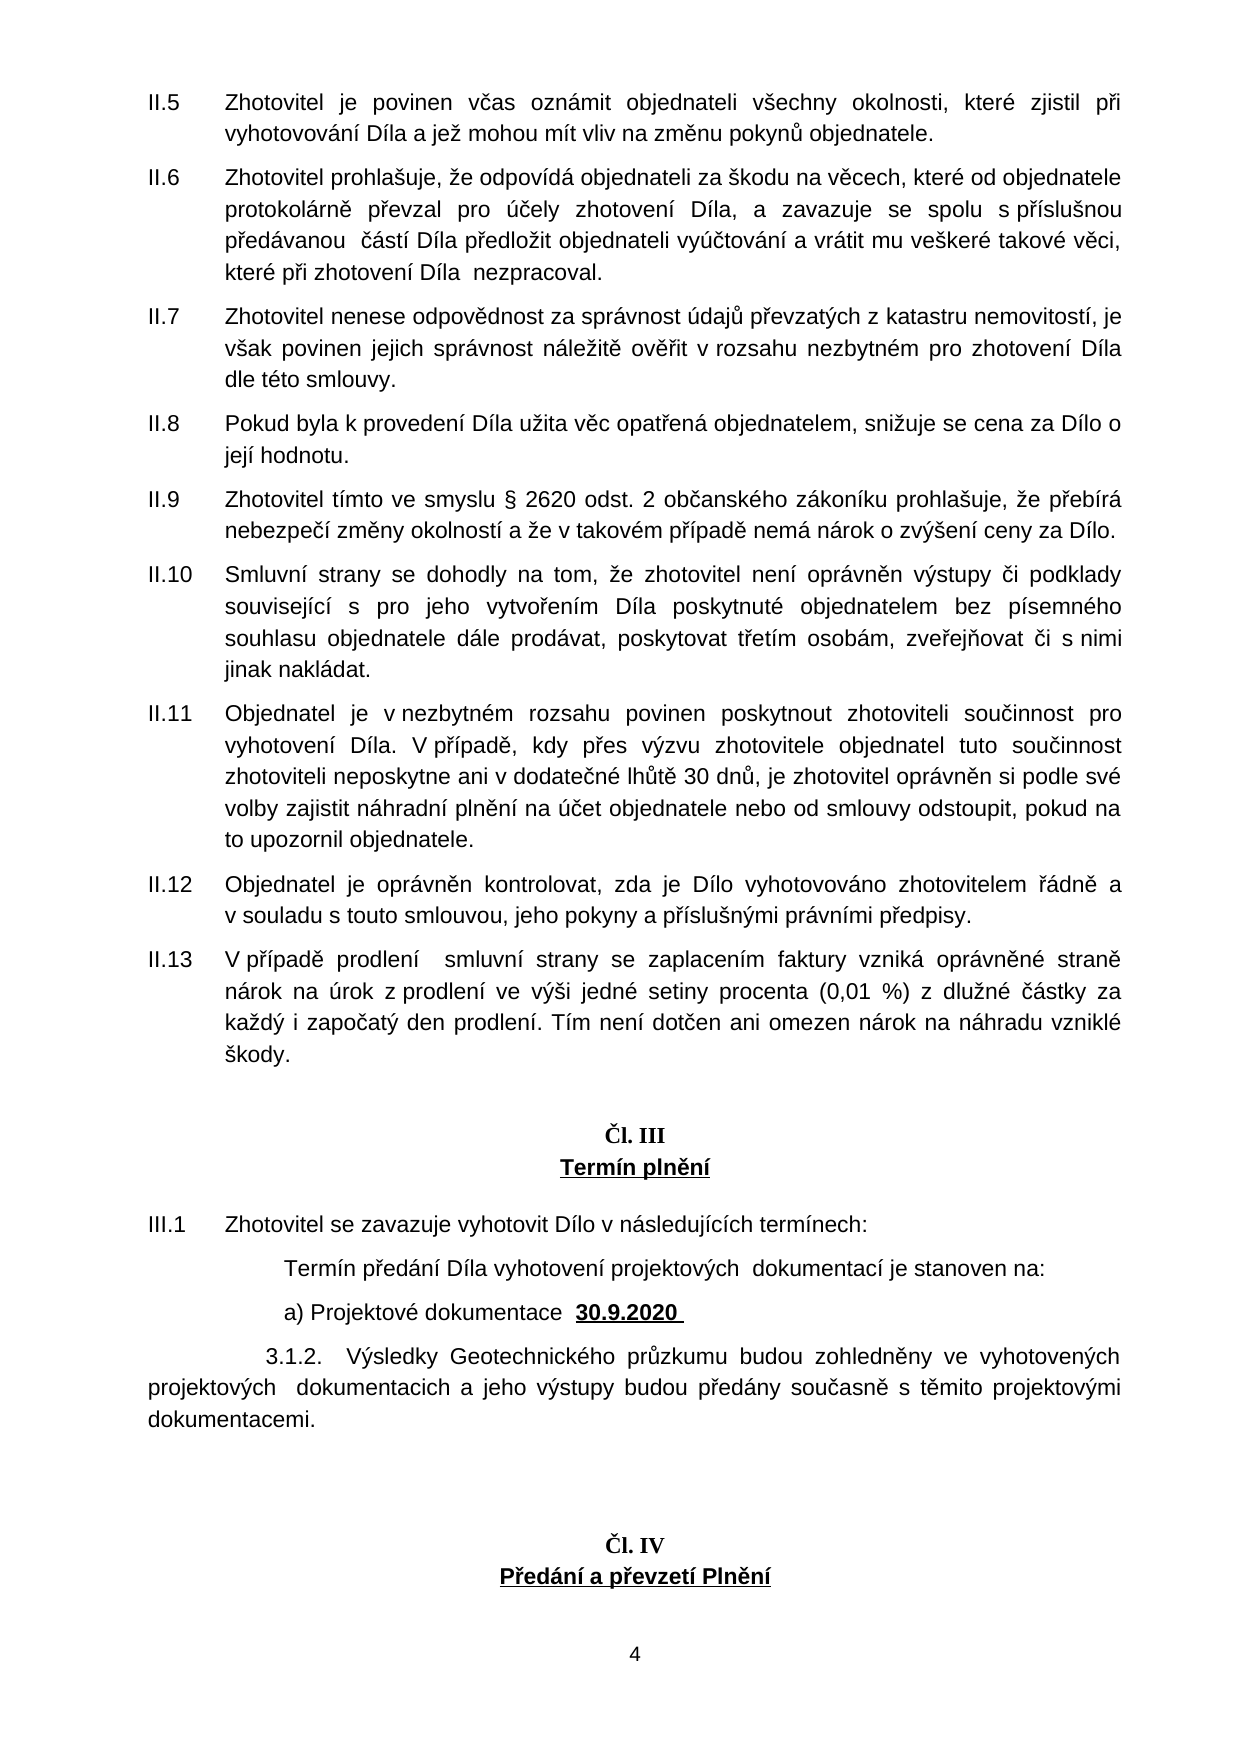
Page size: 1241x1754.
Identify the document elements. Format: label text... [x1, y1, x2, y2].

list Zhotovitel se zavazuje vyhotovit Dílo v následujících termínech: [148, 1211, 1122, 1237]
list Objednatel je oprávněn kontrolovat, zda je Dílo vyhotovováno zhotovitelem řádně a v souladu s touto smlouvou, jeho pokyny a příslušnými právními předpisy. [148, 871, 1122, 928]
list Smluvní strany se dohodly na tom, že zhotovitel není oprávněn výstupy či podklady související s pro jeho vytvořením Díla poskytnuté objednatelem bez písemného souhlasu objednatele dále prodávat, poskytovat třetím osobám, zveřejňovat či s nimi jinak nakládat. [148, 561, 1122, 682]
list 3.1.2. Výsledky Geotechnického průzkumu budou zohledněny ve vyhotovených projektových dokumentacich a jeho výstupy budou předány současně s těmito projektovými dokumentacemi. [148, 1343, 1122, 1432]
list Pokud byla k provedení Díla užita věc opatřená objednatelem, snižuje se cena za Dílo o její hodnotu. [148, 410, 1122, 468]
text Termín plnění [148, 1122, 1122, 1180]
list Objednatel je v nezbytném rozsahu povinen poskytnout zhotoviteli součinnost pro vyhotovení Díla. V případě, kdy přes výzvu zhotovitele objednatel tuto součinnost zhotoviteli neposkytne ani v dodatečné lhůtě 30 dnů, je zhotovitel oprávněn si podle své volby zajistit náhradní plnění na účet objednatele nebo od smlouvy odstoupit, pokud na to upozornil objednatele. [148, 700, 1122, 853]
list Termín předání Díla vyhotovení projektových dokumentací je stanoven na: [283, 1255, 1122, 1281]
list Zhotovitel prohlašuje, že odpovídá objednateli za škodu na věcech, které od objednatele protokolárně převzal pro účely zhotovení Díla, a zavazuje se spolu s příslušnou předávanou částí Díla předložit objednateli vyúčtování a vrátit mu veškeré takové věci, které při zhotovení Díla nezpracoval. [148, 164, 1122, 285]
list a) Projektové dokumentace 30.9.2020 [283, 1299, 1122, 1325]
list Zhotovitel nenese odpovědnost za správnost údajů převzatých z katastru nemovitostí, je však povinen jejich správnost náležitě ověřit v rozsahu nezbytném pro zhotovení Díla dle této smlouvy. [148, 303, 1122, 392]
list Zhotovitel je povinen včas oznámit objednateli všechny okolnosti, které zjistil při vyhotovování Díla a jež mohou mít vliv na změnu pokynů objednatele. [148, 89, 1122, 147]
list Zhotovitel tímto ve smyslu § 2620 odst. 2 občanského zákoníku prohlašuje, že přebírá nebezpečí změny okolností a že v takovém případě nemá nárok o zvýšení ceny za Dílo. [148, 486, 1122, 544]
list V případě prodlení smluvní strany se zaplacením faktury vzniká oprávněné straně nárok na úrok z prodlení ve výši jedné setiny procenta (0,01 %) z dlužné částky za každý i započatý den prodlení. Tím není dotčen ani omezen nárok na náhradu vzniklé škody. [148, 946, 1122, 1067]
text Předání a převzetí Plnění [148, 1532, 1122, 1589]
